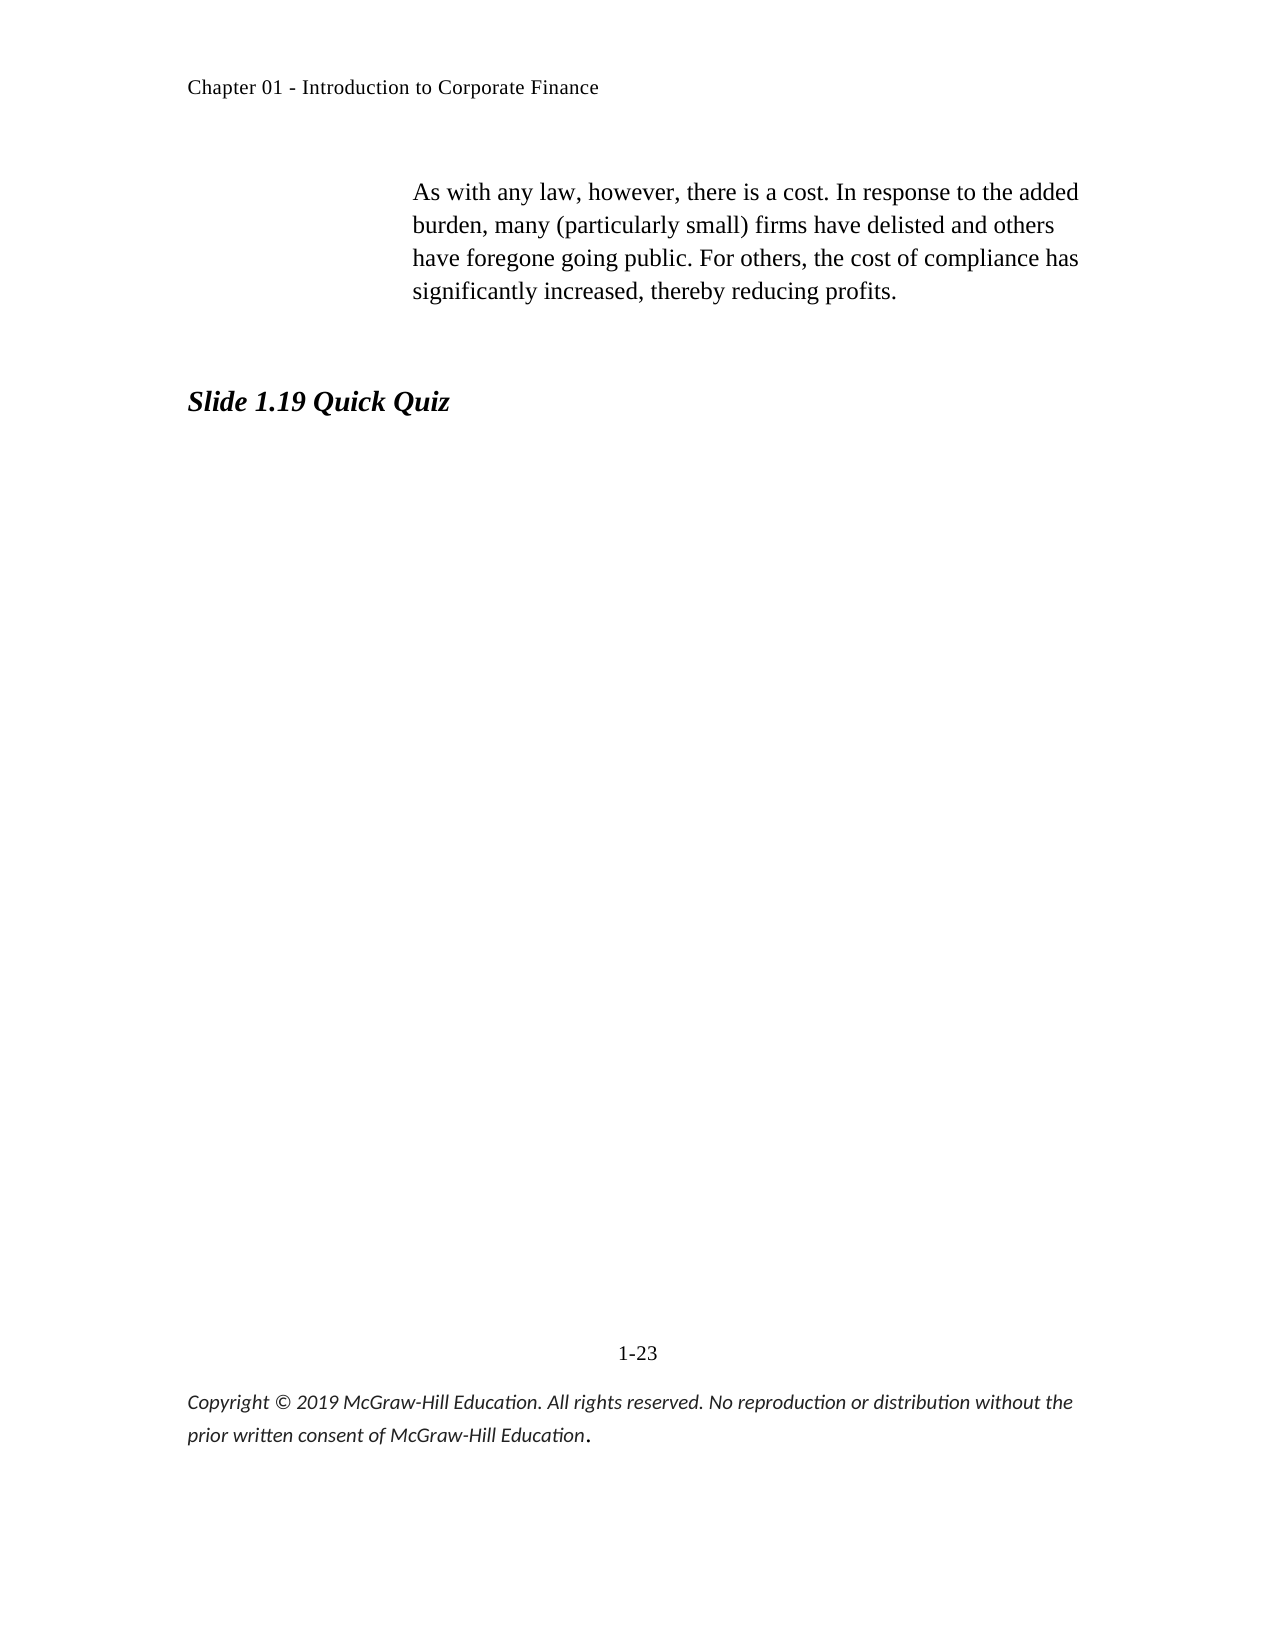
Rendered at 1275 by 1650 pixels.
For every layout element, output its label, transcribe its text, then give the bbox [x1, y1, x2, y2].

text As with any law, however, there is a cost. In response to the added burden, many (particularly small) firms have delisted and others have foregone going public. For others, the cost of compliance has significantly increased, thereby reducing profits. [412, 177, 1087, 305]
text Slide 1.19 Quick Quiz [187, 384, 1087, 418]
